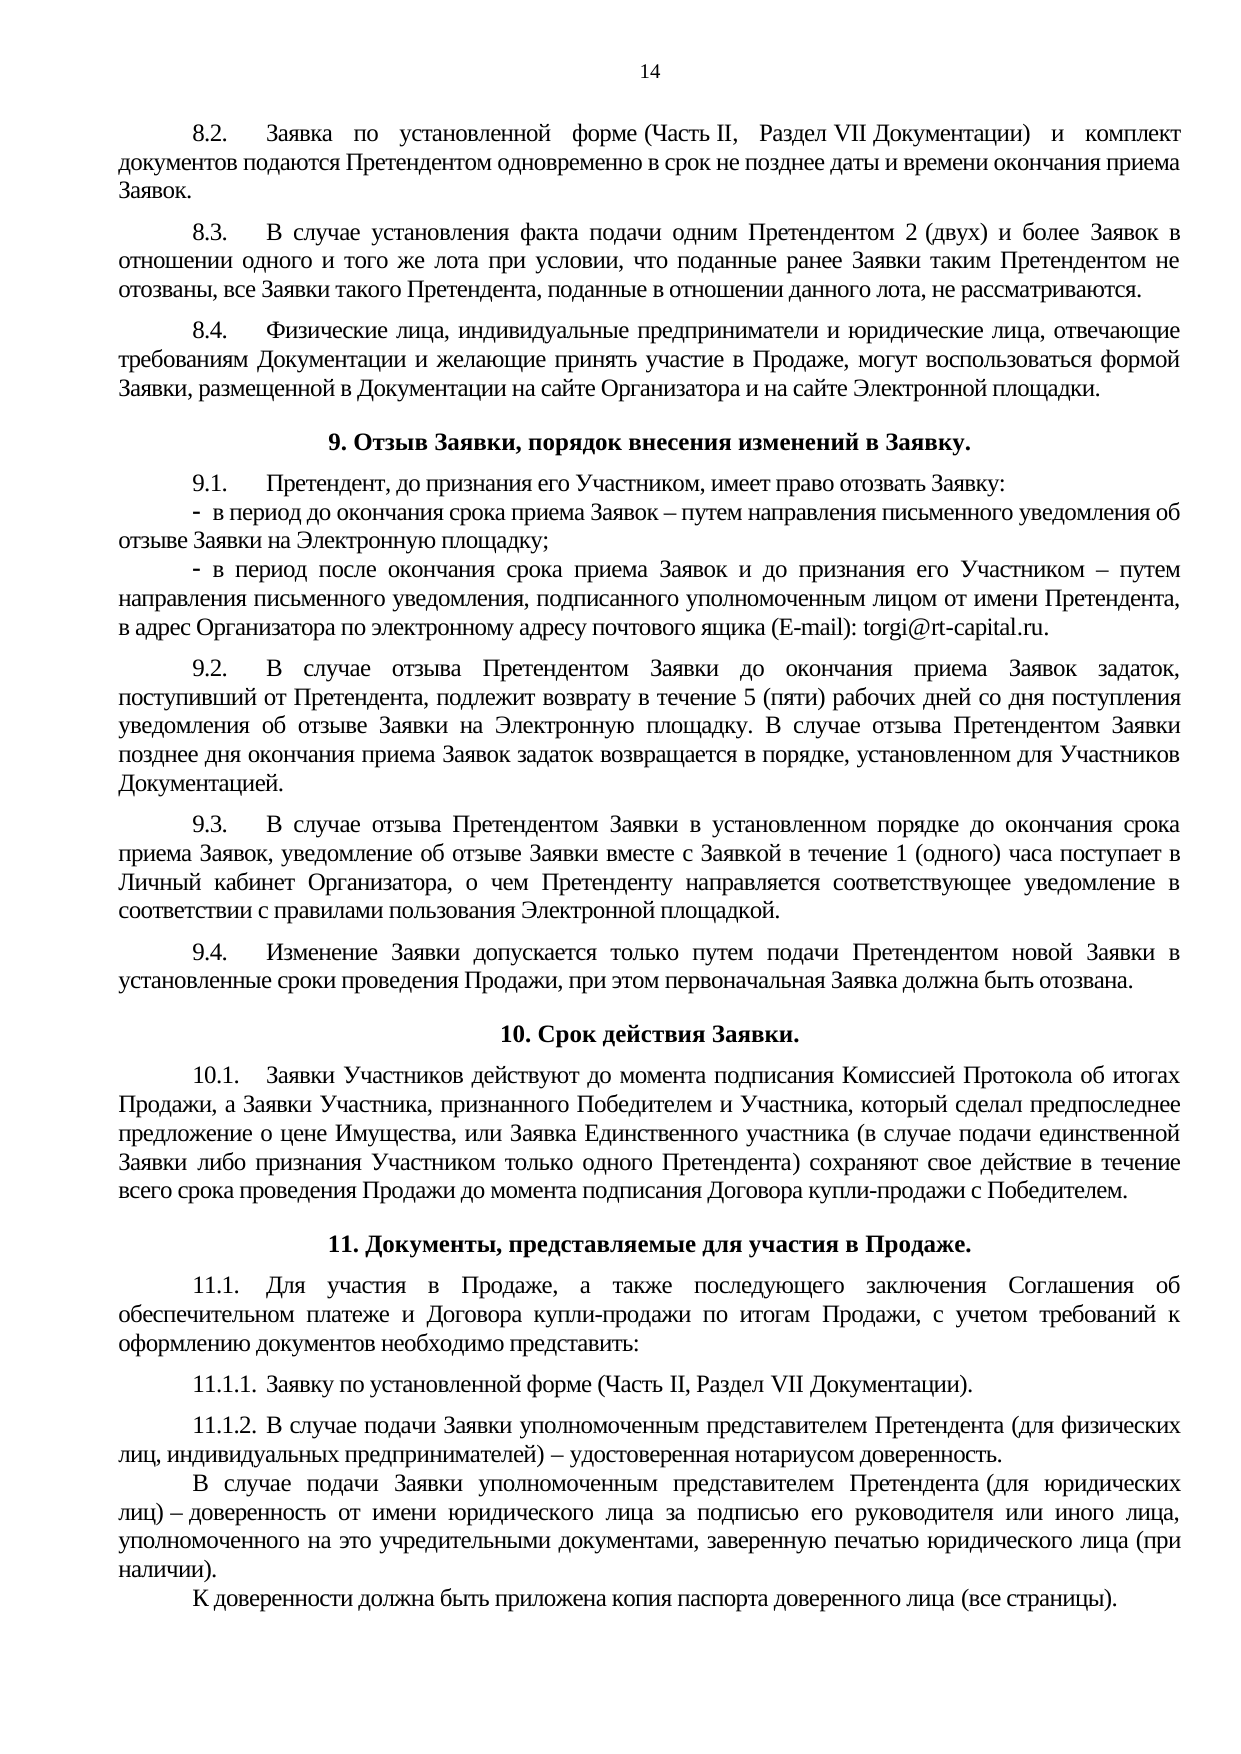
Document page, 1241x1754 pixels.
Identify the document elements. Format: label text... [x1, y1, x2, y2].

list Изменение Заявки допускается только путем подачи Претендентом новой Заявки в установленные сроки проведения Продажи, при этом первоначальная Заявка должна быть отозвана. [118, 937, 1181, 994]
list Заявки Участников действуют до момента подписания Комиссией Протокола об итогах Продажи, а Заявки Участника, признанного Победителем и Участника, который сделал предпоследнее предложение о цене Имущества, или Заявка Единственного участника (в случае подачи единственной Заявки либо признания Участником только одного Претендента) сохраняют свое действие в течение всего срока проведения Продажи до момента подписания Договора купли-продажи с Победителем. [118, 1061, 1181, 1204]
list Срок действия Заявки. [118, 1019, 1181, 1048]
list Претендент, до признания его Участником, имеет право отозвать Заявку: [118, 468, 1181, 497]
list В случае отзыва Претендентом Заявки в установленном порядке до окончания срока приема Заявок, уведомление об отзыве Заявки вместе с Заявкой в течение 1 (одного) часа поступает в Личный кабинет Организатора, о чем Претенденту направляется соответствующее уведомление в соответствии с правилами пользования Электронной площадкой. [118, 809, 1181, 924]
list Заявку по установленной форме (Часть II, Раздел VII Документации). [118, 1369, 1181, 1398]
list В случае установления факта подачи одним Претендентом 2 (двух) и более Заявок в отношении одного и того же лота при условии, что поданные ранее Заявки таким Претендентом не отозваны, все Заявки такого Претендента, поданные в отношении данного лота, не рассматриваются. [118, 217, 1181, 303]
list Отзыв Заявки, порядок внесения изменений в Заявку. [118, 427, 1181, 456]
list Заявка по установленной форме (Часть II, Раздел VII Документации) и комплект документов подаются Претендентом одновременно в срок не позднее даты и времени окончания приема Заявок. [118, 118, 1181, 204]
list в период после окончания срока приема Заявок и до признания его Участником – путем направления письменного уведомления, подписанного уполномоченным лицом от имени Претендента, в адрес Организатора по электронному адресу почтового ящика (E-mail): torgi@rt-capital.ru. [118, 554, 1181, 641]
text К доверенности должна быть приложена копия паспорта доверенного лица (все страницы). [118, 1583, 1181, 1612]
list В случае подачи Заявки уполномоченным представителем Претендента (для физических лиц, индивидуальных предпринимателей) – удостоверенная нотариусом доверенность. [118, 1411, 1181, 1468]
list Для участия в Продаже, а также последующего заключения Соглашения об обеспечительном платеже и Договора купли-продажи по итогам Продажи, с учетом требований к оформлению документов необходимо представить: [118, 1271, 1181, 1357]
list Документы, представляемые для участия в Продаже. [118, 1229, 1181, 1258]
text В случае подачи Заявки уполномоченным представителем Претендента (для юридических лиц) – доверенность от имени юридического лица за подписью его руководителя или иного лица, уполномоченного на это учредительными документами, заверенную печатью юридического лица (при наличии). [118, 1468, 1181, 1583]
list В случае отзыва Претендентом Заявки до окончания приема Заявок задаток, поступивший от Претендента, подлежит возврату в течение 5 (пяти) рабочих дней со дня поступления уведомления об отзыве Заявки на Электронную площадку. В случае отзыва Претендентом Заявки позднее дня окончания приема Заявок задаток возвращается в порядке, установленном для Участников Документацией. [118, 653, 1181, 797]
list Физические лица, индивидуальные предприниматели и юридические лица, отвечающие требованиям Документации и желающие принять участие в Продаже, могут воспользоваться формой Заявки, размещенной в Документации на сайте Организатора и на сайте Электронной площадки. [118, 316, 1181, 402]
list в период до окончания срока приема Заявок – путем направления письменного уведомления об отзыве Заявки на Электронную площадку; [118, 497, 1181, 554]
